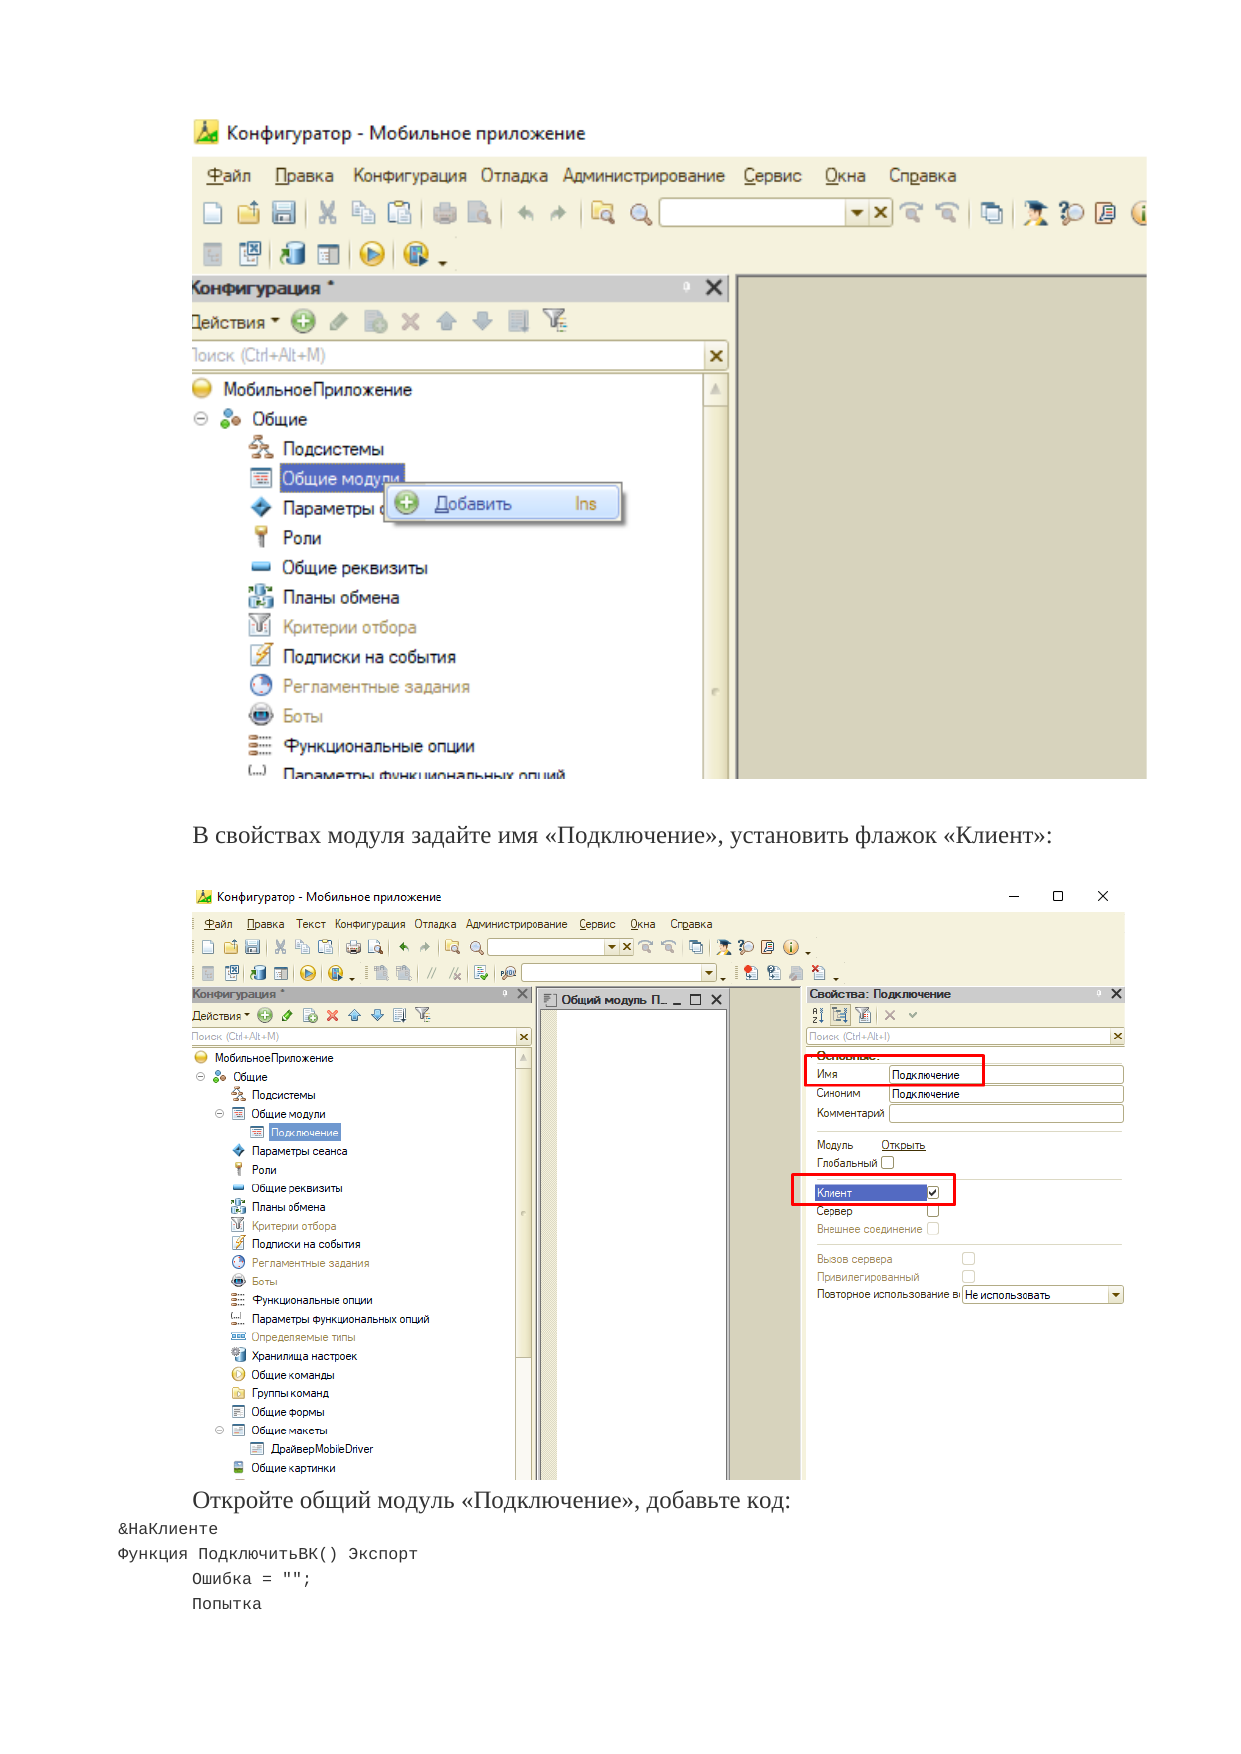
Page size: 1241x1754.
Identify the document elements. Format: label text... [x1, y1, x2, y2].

text В свойствах модуля задайте имя «Подключение», установить флажок «Клиент»: [118, 820, 1152, 849]
text Откройте общий модуль «Подключение», добавьте код: [118, 1486, 1152, 1514]
text Функция ПодключитьВК() Экспорт [118, 1546, 1152, 1564]
text Попытка [118, 1596, 1152, 1615]
text &НаКлиенте [118, 1521, 1152, 1539]
picture [192, 890, 1125, 1480]
picture [192, 118, 1147, 779]
text Ошибка = ""; [118, 1571, 1152, 1590]
